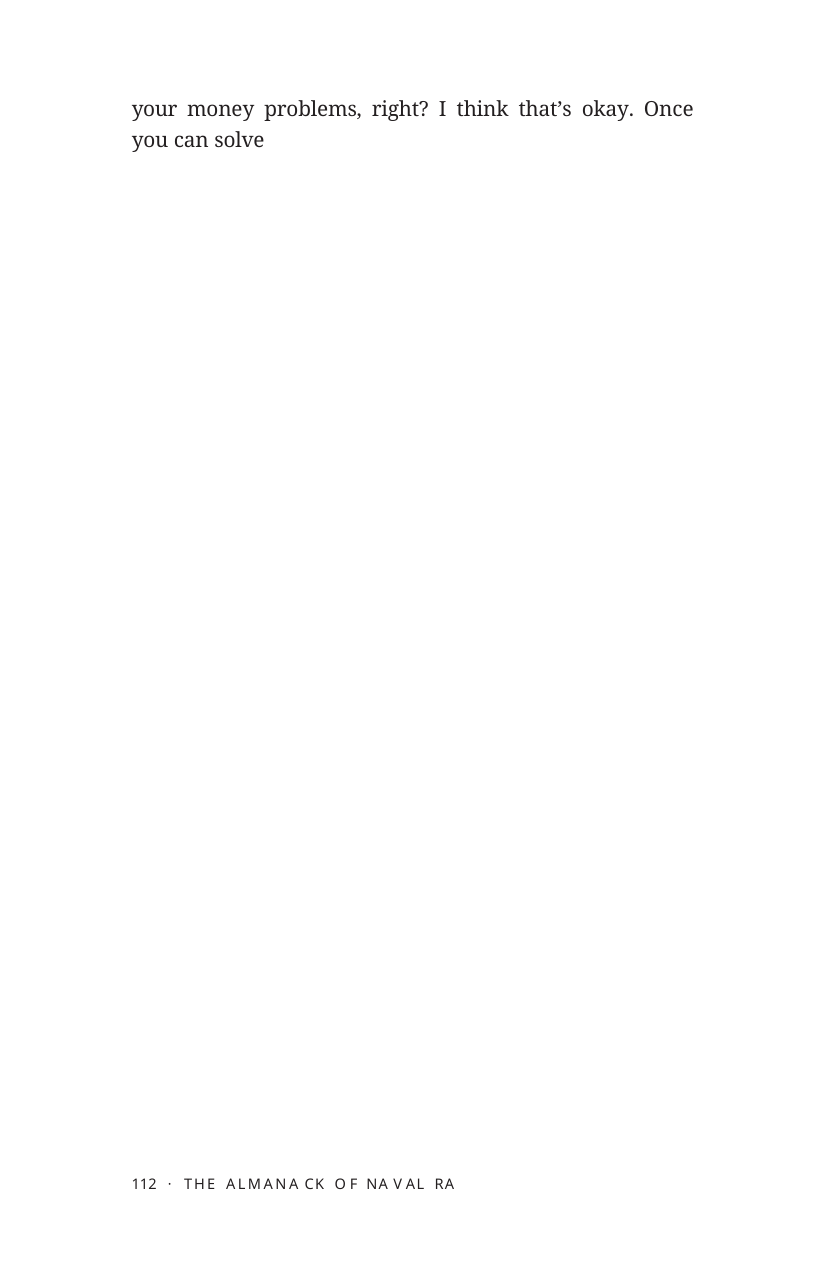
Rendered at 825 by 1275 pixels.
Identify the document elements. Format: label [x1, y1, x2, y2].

text [130, 94, 694, 153]
